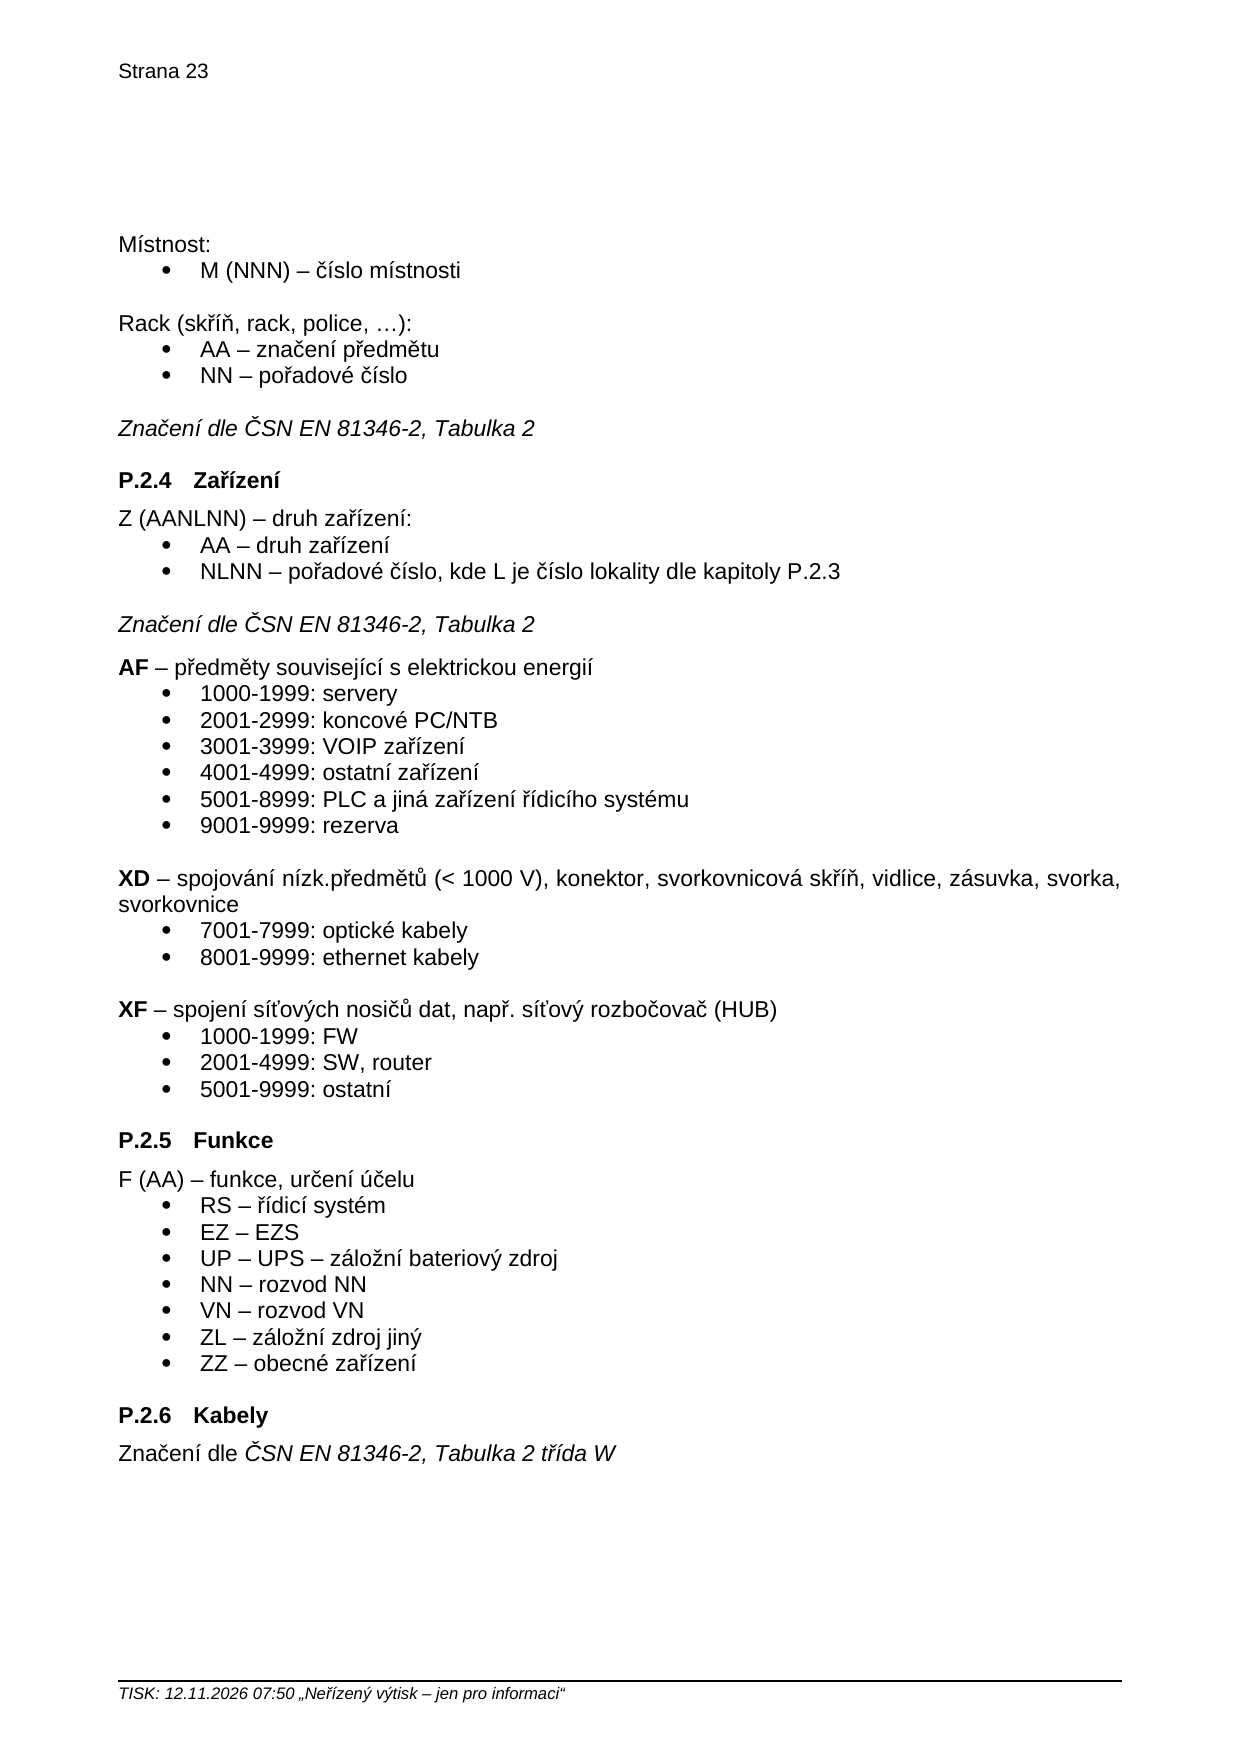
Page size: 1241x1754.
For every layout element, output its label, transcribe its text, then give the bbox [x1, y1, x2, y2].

text EZ – EZS [162, 1218, 1122, 1245]
text AA – druh zařízení [162, 532, 1122, 558]
text AF – předměty související s elektrickou energií [118, 654, 1122, 680]
text NN – rozvod NN [162, 1271, 1122, 1297]
text Značení dle ČSN EN 81346-2, Tabulka 2 [118, 611, 1122, 637]
text Místnost: [118, 231, 1122, 257]
text 4001-4999: ostatní zařízení [162, 759, 1122, 786]
text AA – značení předmětu [162, 336, 1122, 362]
text 8001-9999: ethernet kabely [162, 944, 1122, 970]
text Zařízení [118, 467, 1122, 493]
text RS – řídicí systém [162, 1192, 1122, 1218]
text M (NNN) – číslo místnosti [162, 257, 1122, 283]
text Z (AANLNN) – druh zařízení: [118, 505, 1122, 532]
text ZL – záložní zdroj jiný [162, 1324, 1122, 1350]
text 7001-7999: optické kabely [162, 917, 1122, 944]
text NN – pořadové číslo [162, 362, 1122, 389]
text Značení dle ČSN EN 81346-2, Tabulka 2 [118, 415, 1122, 442]
text 5001-9999: ostatní [162, 1076, 1122, 1102]
text ZZ – obecné zařízení [162, 1350, 1122, 1377]
text 5001-8999: PLC a jiná zařízení řídicího systému [162, 786, 1122, 812]
text 9001-9999: rezerva [162, 812, 1122, 838]
text 1000-1999: FW [162, 1023, 1122, 1049]
text 3001-3999: VOIP zařízení [162, 733, 1122, 759]
text 2001-2999: koncové PC/NTB [162, 707, 1122, 733]
text XD – spojování nízk.předmětů (< 1000 V), konektor, svorkovnicová skříň, vidlice, zásuvka, svorka, svorkovnice [118, 865, 1122, 917]
text 1000-1999: servery [162, 680, 1122, 707]
text VN – rozvod VN [162, 1297, 1122, 1324]
text UP – UPS – záložní bateriový zdroj [162, 1245, 1122, 1271]
text NLNN – pořadové číslo, kde L je číslo lokality dle kapitoly P.2.3 [162, 558, 1122, 584]
text F (AA) – funkce, určení účelu [118, 1166, 1122, 1192]
text 2001-4999: SW, router [162, 1049, 1122, 1076]
text XF – spojení síťových nosičů dat, např. síťový rozbočovač (HUB) [118, 996, 1122, 1023]
text Kabely [118, 1402, 1122, 1428]
text Značení dle ČSN EN 81346-2, Tabulka 2 třída W [118, 1440, 1122, 1467]
text Rack (skříň, rack, police, …): [118, 310, 1122, 336]
text Funkce [118, 1127, 1122, 1153]
